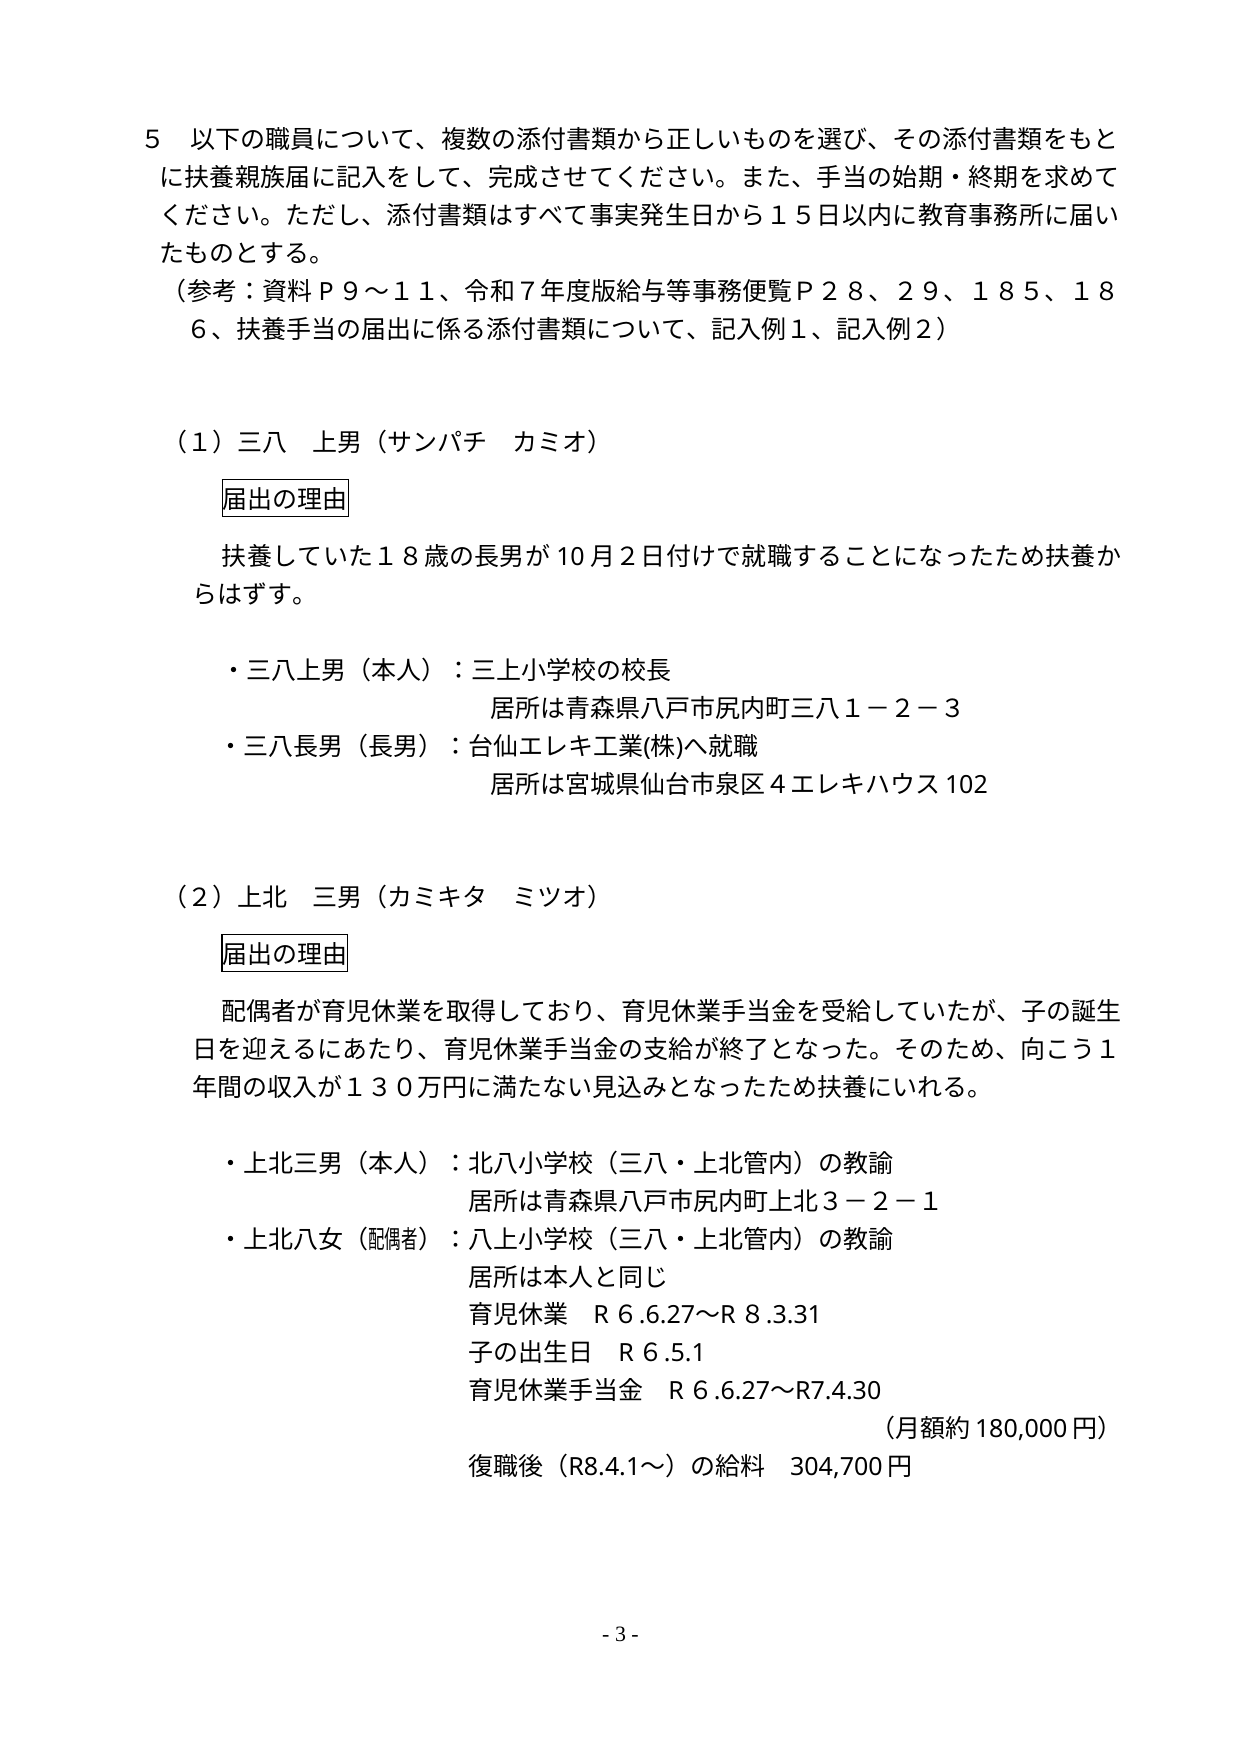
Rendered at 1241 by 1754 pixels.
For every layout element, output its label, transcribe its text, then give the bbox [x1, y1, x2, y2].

text 育児休業 R６.6.27～R８.3.31 [118, 1294, 1122, 1332]
text 復職後（R8.4.1～）の給料 304,700円 [118, 1446, 1122, 1484]
text ・上北八女（配偶者）：八上小学校（三八・上北管内）の教諭 [118, 1218, 1122, 1256]
text 居所は本人と同じ [118, 1256, 1122, 1294]
text 子の出生日 R６.5.1 [118, 1332, 1122, 1370]
text 居所は宮城県仙台市泉区４エレキハウス102 [140, 763, 1122, 801]
text 居所は青森県八戸市尻内町三八１－２－３ [140, 687, 1122, 725]
text （１）三八 上男（サンパチ カミオ） [118, 422, 1122, 460]
text 届出の理由 [140, 460, 1122, 536]
text 育児休業手当金 R６.6.27～R7.4.30 [118, 1370, 1122, 1408]
text ・三八長男（長男）：台仙エレキ工業(株)へ就職 [118, 725, 1122, 763]
text 居所は青森県八戸市尻内町上北３－２－１ [118, 1180, 1122, 1218]
text （参考：資料P９～１１、令和７年度版給与等事務便覧Ｐ２８、２９、１８５、１８６、扶養手当の届出に係る添付書類について、記入例１、記入例２） [162, 270, 1122, 346]
text 扶養していた１８歳の長男が10月２日付けで就職することになったため扶養からはずす。 [192, 536, 1122, 612]
text （月額約180,000円） [140, 1408, 1122, 1446]
text 配偶者が育児休業を取得しており、育児休業手当金を受給していたが、子の誕生日を迎えるにあたり、育児休業手当金の支給が終了となった。そのため、向こう１年間の収入が１３０万円に満たない見込みとなったため扶養にいれる。 [192, 991, 1122, 1104]
text ・上北三男（本人）：北八小学校（三八・上北管内）の教諭 [118, 1142, 1122, 1180]
text ・三八上男（本人）：三上小学校の校長 [140, 649, 1122, 687]
text ５ 以下の職員について、複数の添付書類から正しいものを選び、その添付書類をもとに扶養親族届に記入をして、完成させてください。また、手当の始期・終期を求めてください。ただし、添付書類はすべて事実発生日から１５日以内に教育事務所に届いたものとする。 [140, 119, 1122, 270]
text （２）上北 三男（カミキタ ミツオ） [118, 877, 1122, 915]
text 届出の理由 [118, 915, 1122, 991]
